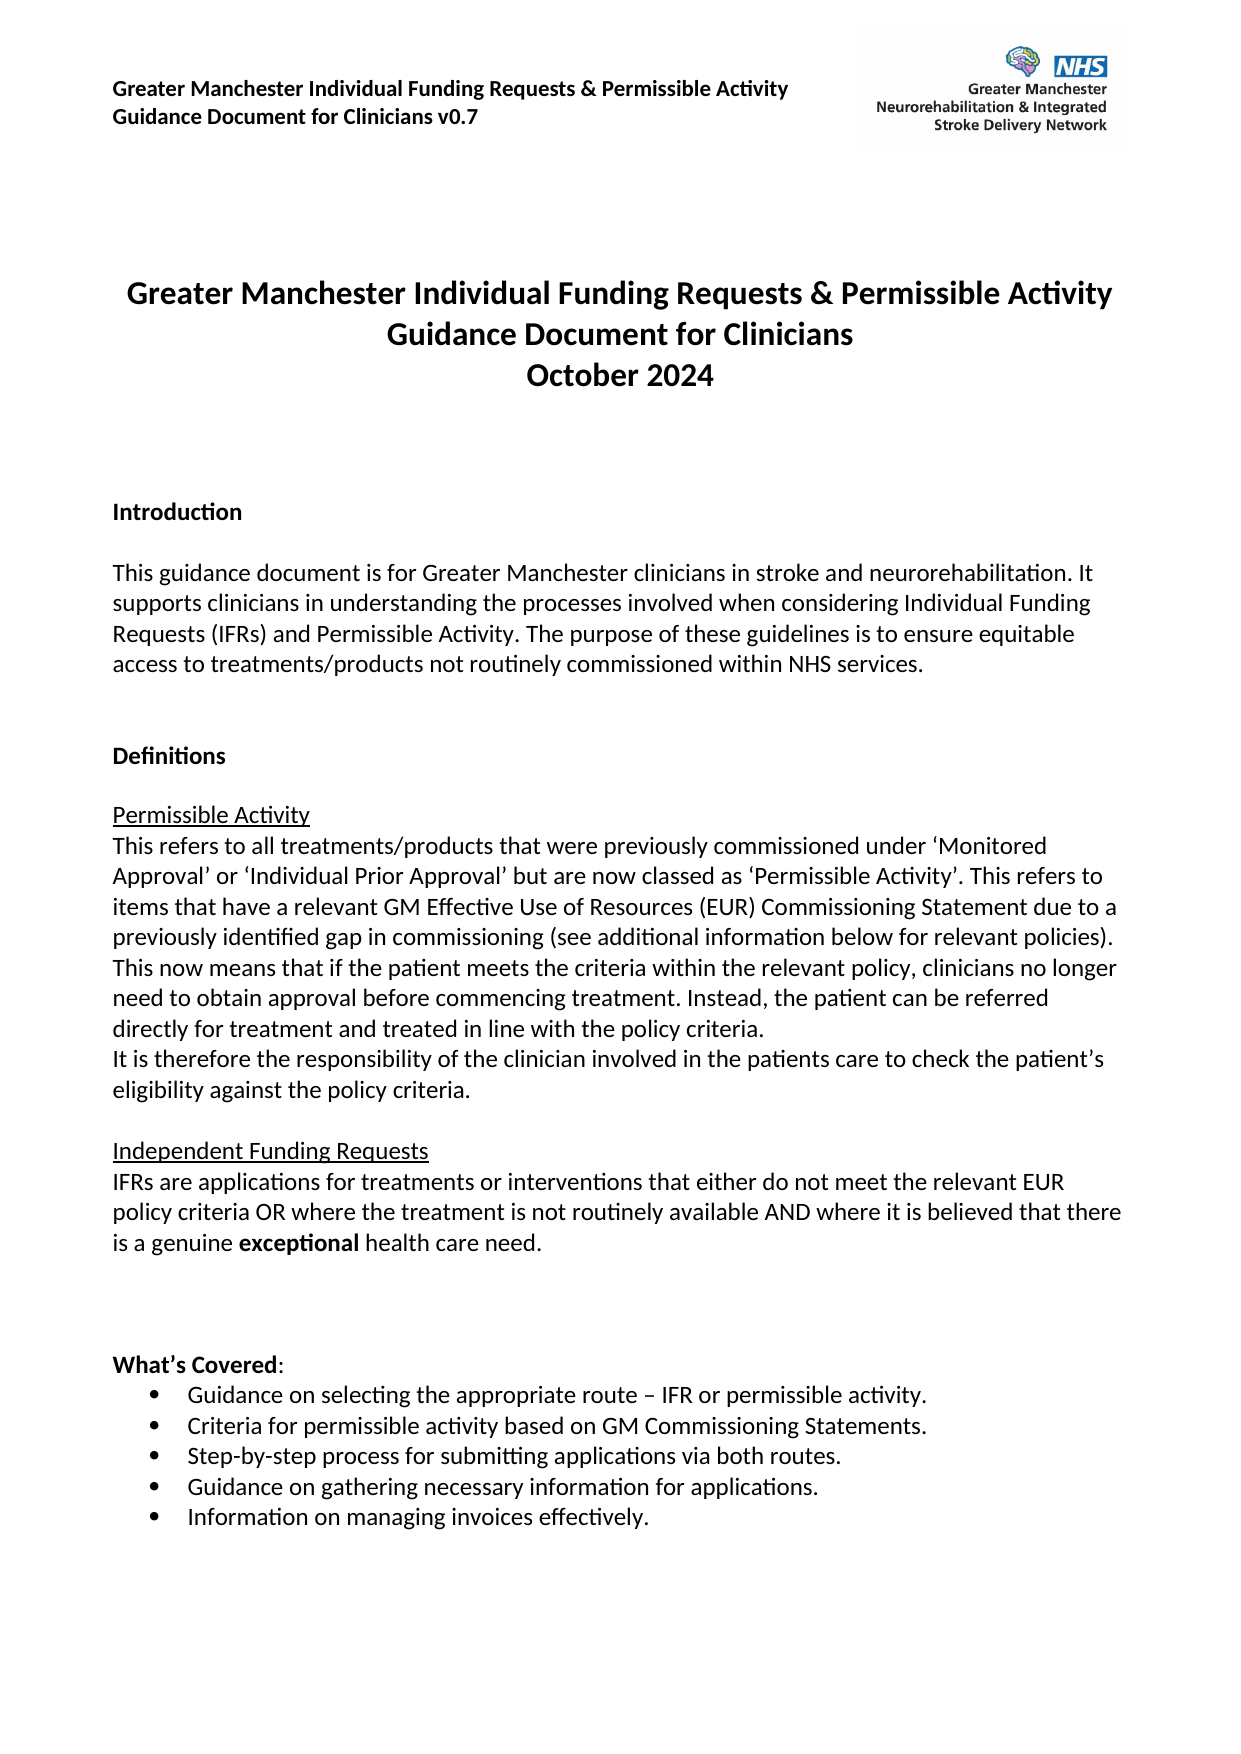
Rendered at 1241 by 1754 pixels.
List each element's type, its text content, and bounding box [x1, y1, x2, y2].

text Independent Funding Requests [112, 1135, 1128, 1166]
list Step-by-step process for submitting applications via both routes. [150, 1440, 1128, 1471]
list Information on managing invoices effectively. [150, 1501, 1128, 1532]
text Definitions [112, 740, 1128, 771]
text Guidance Document for Clinicians [112, 313, 1128, 353]
text Greater Manchester Individual Funding Requests & Permissible Activity [112, 272, 1128, 313]
text October 2024 [112, 353, 1128, 394]
list Guidance on gathering necessary information for applications. [150, 1471, 1128, 1501]
text What’s Covered: [112, 1349, 1128, 1379]
text This now means that if the patient meets the criteria within the relevant policy, clinicians no longer need to obtain approval before commencing treatment. Instead, the patient can be referred directly for treatment and treated in line with the policy criteria. [112, 952, 1128, 1044]
list Criteria for permissible activity based on GM Commissioning Statements. [150, 1410, 1128, 1440]
text This refers to all treatments/products that were previously commissioned under ‘Monitored Approval’ or ‘Individual Prior Approval’ but are now classed as ‘Permissible Activity’. This refers to items that have a relevant GM Effective Use of Resources (EUR) Commissioning Statement due to a previously identified gap in commissioning (see additional information below for relevant policies). [112, 830, 1128, 952]
text IFRs are applications for treatments or interventions that either do not meet the relevant EUR policy criteria OR where the treatment is not routinely available AND where it is believed that there is a genuine exceptional health care need. [112, 1166, 1128, 1257]
text It is therefore the responsibility of the clinician involved in the patients care to check the patient’s eligibility against the policy criteria. [112, 1044, 1128, 1105]
text Introduction [112, 496, 1128, 527]
list Guidance on selecting the appropriate route – IFR or permissible activity. [150, 1379, 1128, 1410]
text This guidance document is for Greater Manchester clinicians in stroke and neurorehabilitation. It supports clinicians in understanding the processes involved when considering Individual Funding Requests (IFRs) and Permissible Activity. The purpose of these guidelines is to ensure equitable access to treatments/products not routinely commissioned within NHS services. [112, 557, 1128, 679]
text Permissible Activity [112, 799, 1128, 830]
picture [857, 25, 1128, 151]
